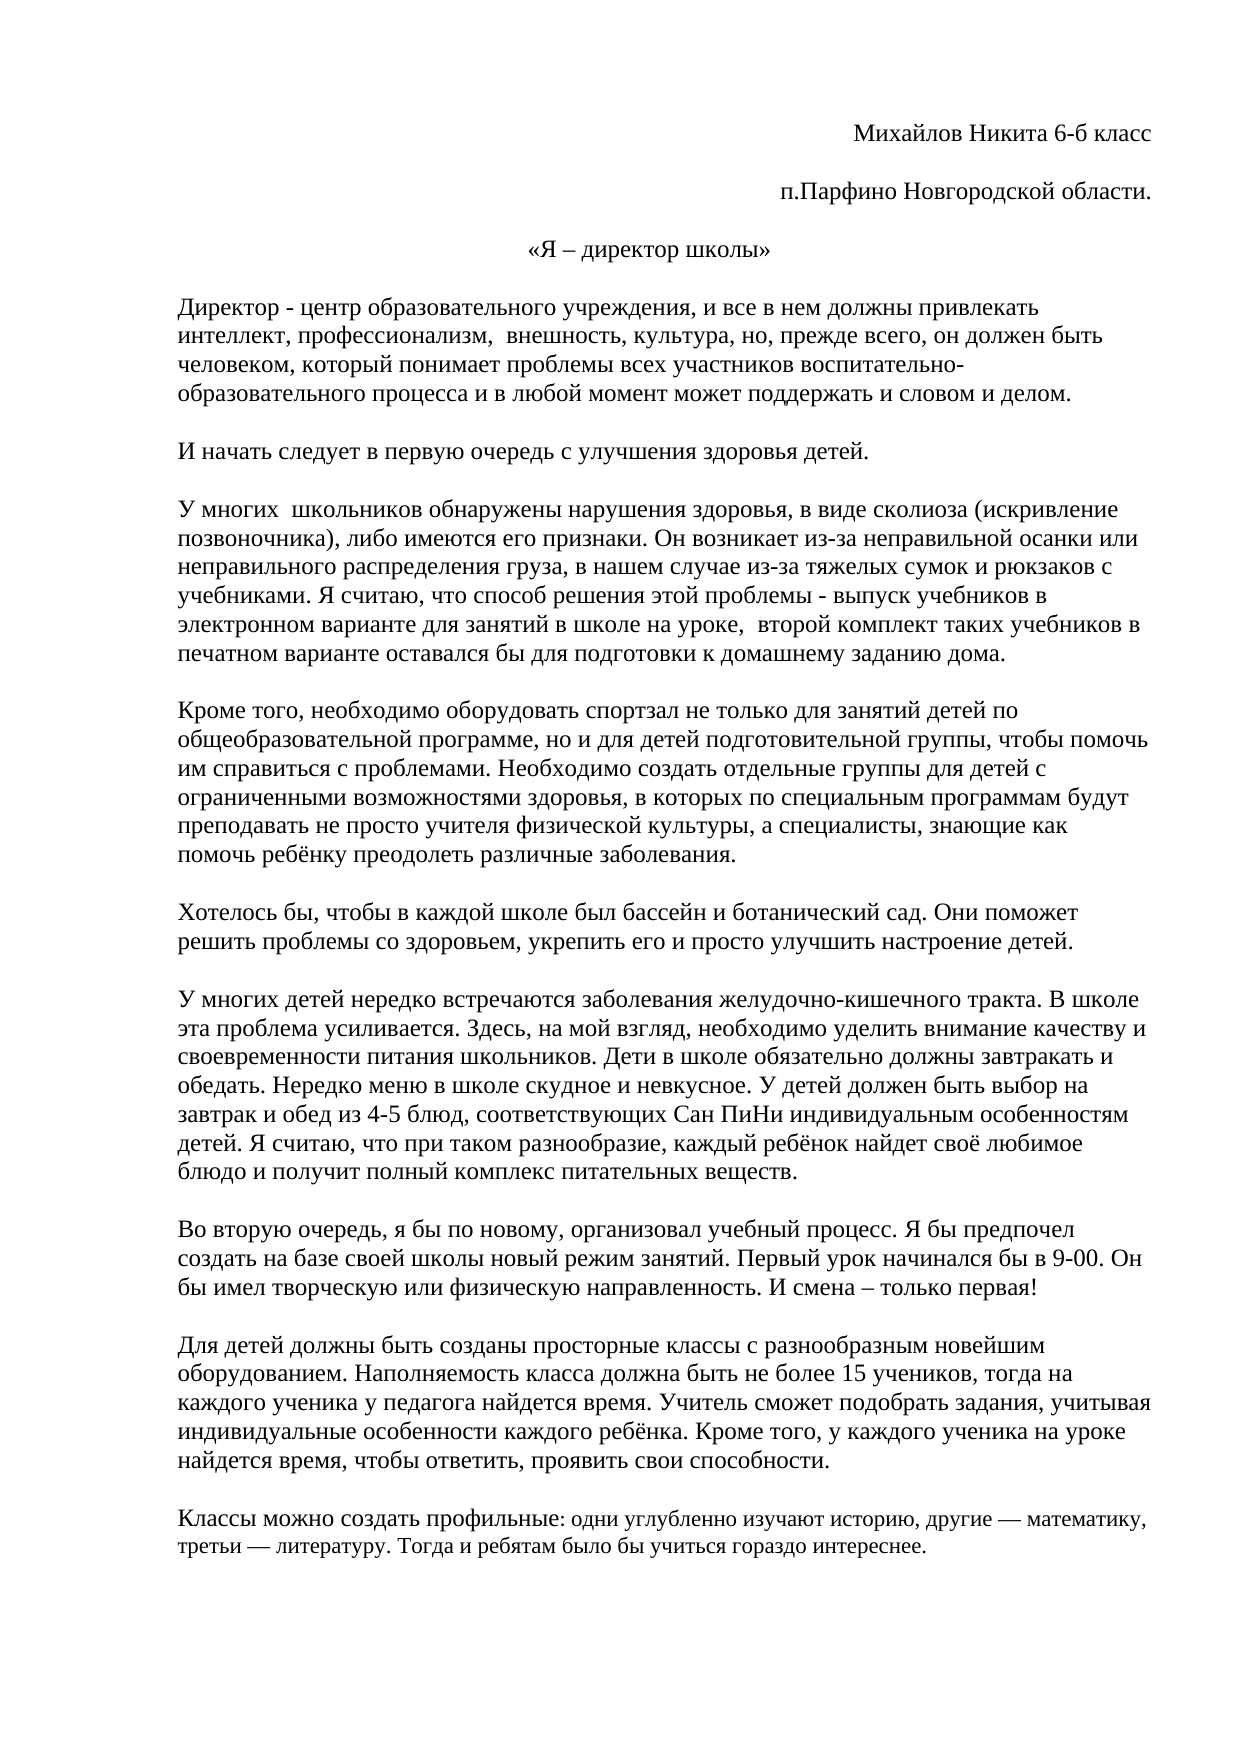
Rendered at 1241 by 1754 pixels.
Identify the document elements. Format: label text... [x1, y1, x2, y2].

text Кроме того, необходимо оборудовать спортзал не только для занятий детей по общеобразовательной программе, но и для детей подготовительной группы, чтобы помочь им справиться с проблемами. Необходимо создать отдельные группы для детей с ограниченными возможностями здоровья, в которых по специальным программам будут преподавать не просто учителя физической культуры, а специалисты, знающие как помочь ребёнку преодолеть различные заболевания. [177, 696, 1152, 868]
text «Я – директор школы» [177, 234, 1152, 263]
text Михайлов Никита 6-б класс [177, 118, 1152, 147]
text п.Парфино Новгородской области. [177, 176, 1152, 205]
text И начать следует в первую очередь с улучшения здоровья детей. [177, 436, 1152, 465]
text Хотелось бы, чтобы в каждой школе был бассейн и ботанический сад. Они поможет решить проблемы со здоровьем, укрепить его и просто улучшить настроение детей. [177, 897, 1152, 955]
text Классы можно создать профильные: одни углубленно изучают историю, другие — математику, третьи — литературу. Тогда и ребятам было бы учиться гораздо интереснее. [177, 1503, 1152, 1558]
text Директор - центр образовательного учреждения, и все в нем должны привлекать интеллект, профессионализм, внешность, культура, но, прежде всего, он должен быть человеком, который понимает проблемы всех участников воспитательно-образовательного процесса и в любой момент может поддержать и словом и делом. [177, 292, 1152, 407]
text У многих школьников обнаружены нарушения здоровья, в виде сколиоза (искривление позвоночника), либо имеются его признаки. Он возникает из-за неправильной осанки или неправильного распределения груза, в нашем случае из-за тяжелых сумок и рюкзаков с учебниками. Я считаю, что способ решения этой проблемы - выпуск учебников в электронном варианте для занятий в школе на уроке, второй комплект таких учебников в печатном варианте оставался бы для подготовки к домашнему заданию дома. [177, 494, 1152, 666]
text У многих детей нередко встречаются заболевания желудочно-кишечного тракта. В школе эта проблема усиливается. Здесь, на мой взгляд, необходимо уделить внимание качеству и своевременности питания школьников. Дети в школе обязательно должны завтракать и обедать. Нередко меню в школе скудное и невкусное. У детей должен быть выбор на завтрак и обед из 4-5 блюд, соответствующих Сан ПиНи индивидуальным особенностям детей. Я считаю, что при таком разнообразие, каждый ребёнок найдет своё любимое блюдо и получит полный комплекс питательных веществ. [177, 984, 1152, 1185]
text Во вторую очередь, я бы по новому, организовал учебный процесс. Я бы предпочел создать на базе своей школы новый режим занятий. Первый урок начинался бы в 9-00. Он бы имел творческую или физическую направленность. И смена – только первая! [177, 1214, 1152, 1301]
text Для детей должны быть созданы просторные классы с разнообразным новейшим оборудованием. Наполняемость класса должна быть не более 15 учеников, тогда на каждого ученика у педагога найдется время. Учитель сможет подобрать задания, учитывая индивидуальные особенности каждого ребёнка. Кроме того, у каждого ученика на уроке найдется время, чтобы ответить, проявить свои способности. [177, 1330, 1152, 1473]
